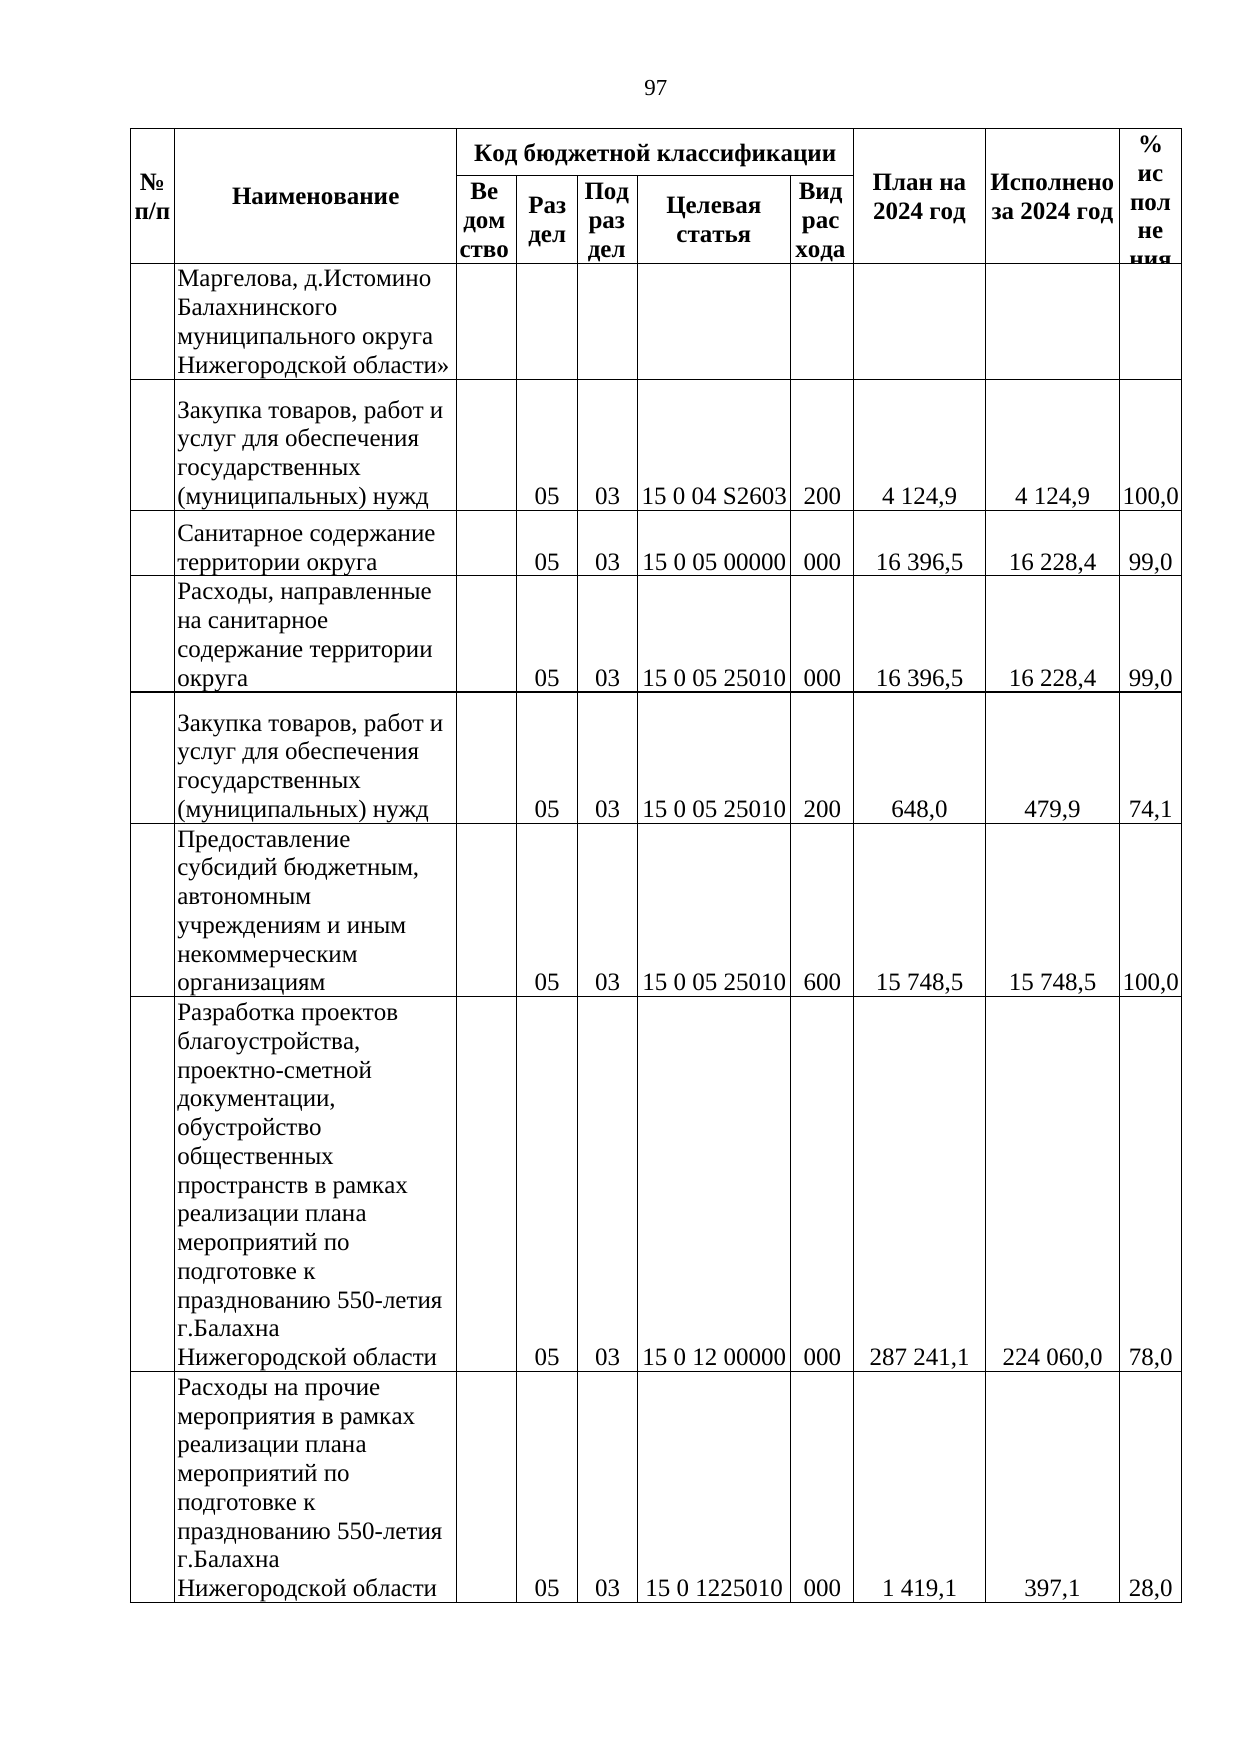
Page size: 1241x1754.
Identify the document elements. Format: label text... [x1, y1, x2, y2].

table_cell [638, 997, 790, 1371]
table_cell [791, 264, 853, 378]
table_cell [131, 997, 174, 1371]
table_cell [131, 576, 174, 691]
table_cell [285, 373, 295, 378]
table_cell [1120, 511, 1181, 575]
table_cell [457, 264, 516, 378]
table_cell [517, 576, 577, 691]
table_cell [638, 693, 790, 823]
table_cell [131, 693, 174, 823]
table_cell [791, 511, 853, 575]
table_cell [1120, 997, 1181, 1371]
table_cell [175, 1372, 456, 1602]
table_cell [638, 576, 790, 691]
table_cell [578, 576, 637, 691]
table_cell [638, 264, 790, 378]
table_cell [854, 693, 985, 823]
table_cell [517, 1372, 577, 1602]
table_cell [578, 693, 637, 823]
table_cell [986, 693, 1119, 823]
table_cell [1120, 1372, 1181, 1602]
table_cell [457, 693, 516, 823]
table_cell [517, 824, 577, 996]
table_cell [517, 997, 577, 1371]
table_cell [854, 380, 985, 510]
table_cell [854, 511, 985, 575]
table_header План на 2024 год [854, 129, 985, 262]
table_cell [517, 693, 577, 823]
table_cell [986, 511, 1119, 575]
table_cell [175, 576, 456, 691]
table_header Исполнено за 2024 год [986, 129, 1119, 262]
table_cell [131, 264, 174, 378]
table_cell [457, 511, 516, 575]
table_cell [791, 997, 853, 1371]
table_cell Ве дом ство [457, 176, 516, 262]
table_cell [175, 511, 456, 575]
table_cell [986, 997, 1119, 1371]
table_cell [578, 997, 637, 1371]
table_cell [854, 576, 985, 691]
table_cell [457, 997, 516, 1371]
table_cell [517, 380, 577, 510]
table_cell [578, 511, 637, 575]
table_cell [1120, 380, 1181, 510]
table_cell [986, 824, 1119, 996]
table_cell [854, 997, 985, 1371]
table_header Наименование [175, 129, 456, 262]
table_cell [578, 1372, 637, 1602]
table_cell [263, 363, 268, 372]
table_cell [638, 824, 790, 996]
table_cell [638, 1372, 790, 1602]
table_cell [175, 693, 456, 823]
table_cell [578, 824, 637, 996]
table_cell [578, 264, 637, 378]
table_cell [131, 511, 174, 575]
table_header № п/п [131, 129, 174, 262]
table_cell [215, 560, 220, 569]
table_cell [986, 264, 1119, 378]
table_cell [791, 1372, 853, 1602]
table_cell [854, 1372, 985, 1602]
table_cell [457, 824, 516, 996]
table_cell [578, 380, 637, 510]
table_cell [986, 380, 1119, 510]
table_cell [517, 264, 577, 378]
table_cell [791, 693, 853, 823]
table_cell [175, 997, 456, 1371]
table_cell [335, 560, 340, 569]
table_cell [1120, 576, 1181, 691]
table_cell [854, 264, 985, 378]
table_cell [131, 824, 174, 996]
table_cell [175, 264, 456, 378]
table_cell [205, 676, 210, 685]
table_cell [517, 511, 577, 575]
table_header Код бюджетной классификации [457, 129, 853, 175]
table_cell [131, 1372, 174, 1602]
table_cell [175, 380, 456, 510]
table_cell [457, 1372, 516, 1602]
table_cell Раз дел [517, 176, 577, 262]
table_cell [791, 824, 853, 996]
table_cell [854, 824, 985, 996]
table_header % ис пол не ния [1120, 129, 1181, 262]
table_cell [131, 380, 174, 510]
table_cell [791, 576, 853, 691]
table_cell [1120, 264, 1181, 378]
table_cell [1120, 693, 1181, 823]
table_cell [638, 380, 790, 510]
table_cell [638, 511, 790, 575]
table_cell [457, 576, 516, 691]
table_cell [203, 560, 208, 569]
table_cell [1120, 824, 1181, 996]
table_cell Целевая статья [638, 176, 790, 262]
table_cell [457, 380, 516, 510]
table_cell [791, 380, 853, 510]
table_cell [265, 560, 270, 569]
table_cell Вид рас хода [791, 176, 853, 262]
table_cell Под раз дел [578, 176, 637, 262]
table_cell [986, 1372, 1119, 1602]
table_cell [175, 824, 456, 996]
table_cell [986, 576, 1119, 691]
